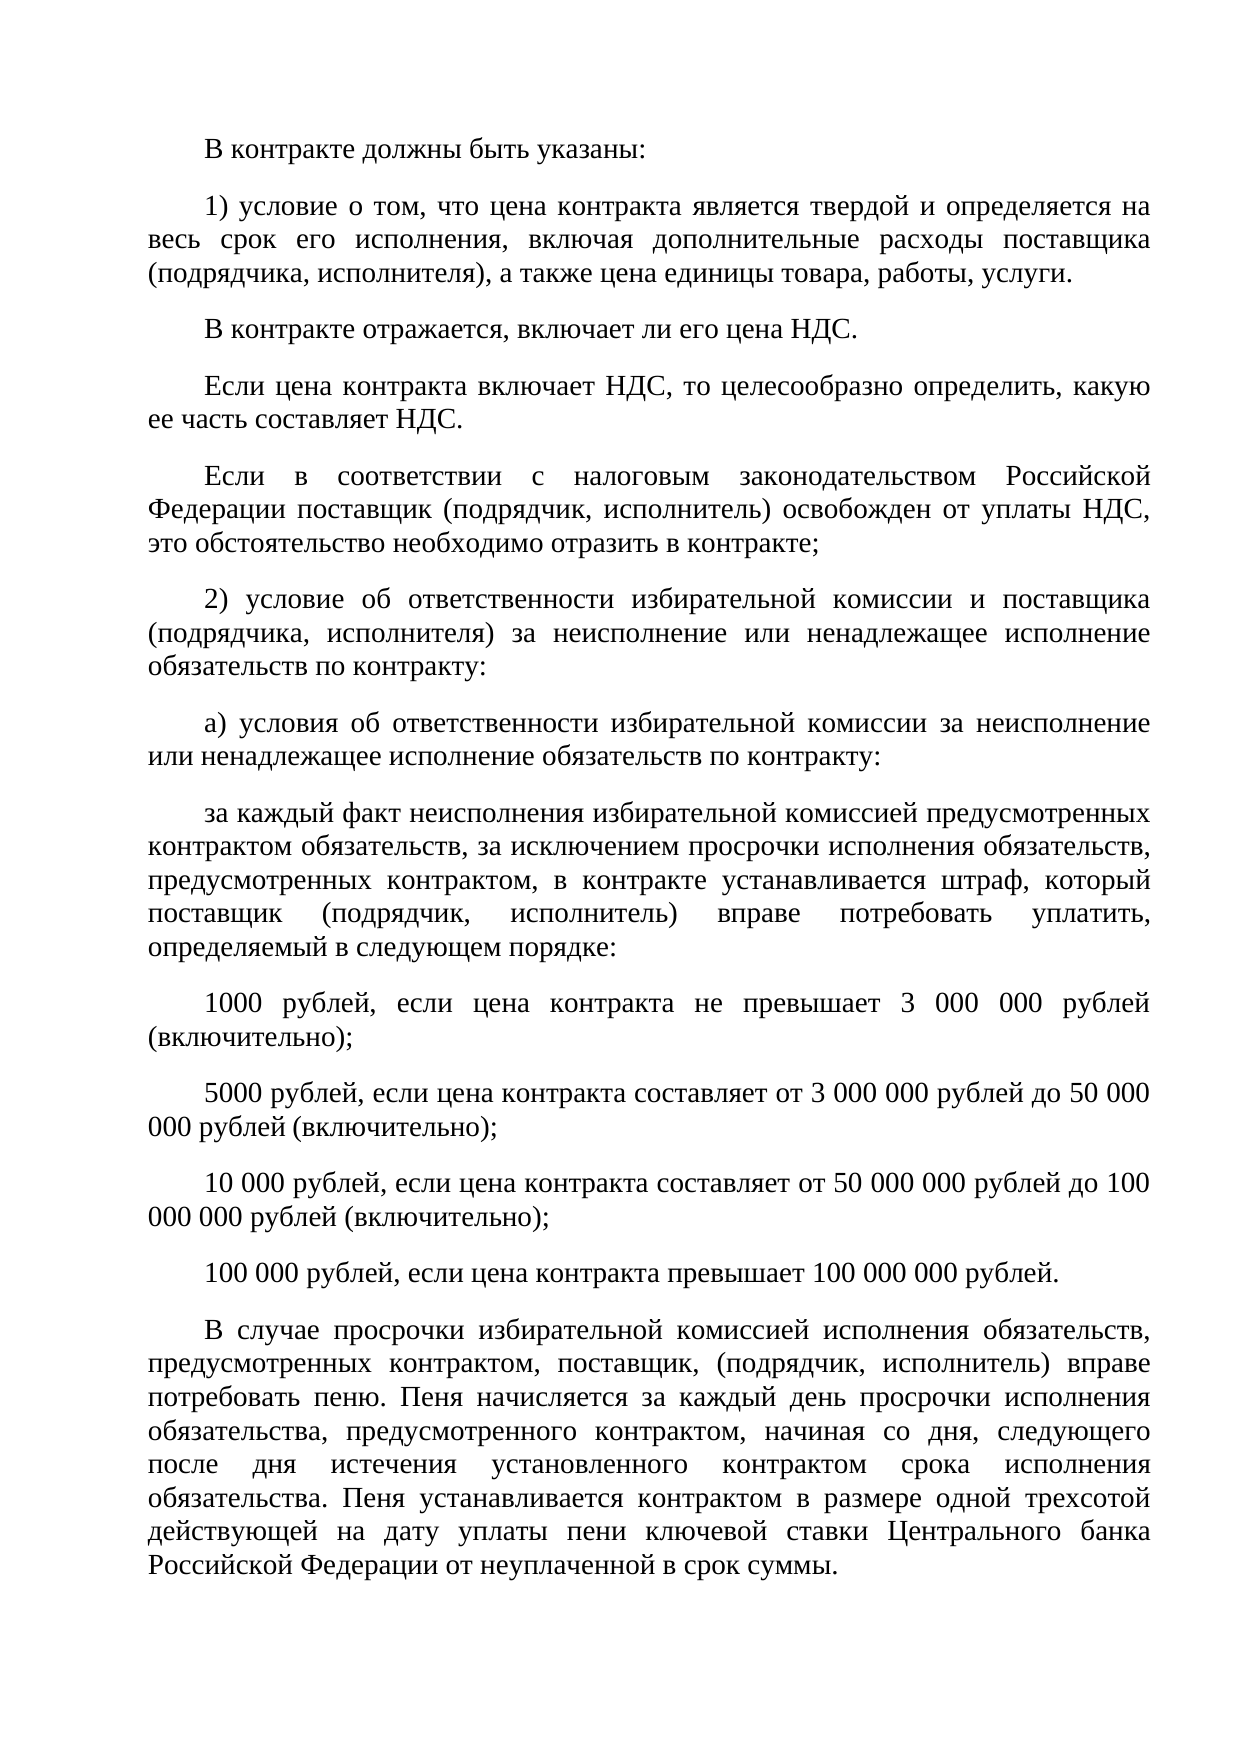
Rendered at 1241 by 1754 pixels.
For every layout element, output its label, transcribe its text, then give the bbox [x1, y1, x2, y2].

text В контракте отражается, включает ли его цена НДС. [148, 311, 1152, 345]
text 5000 рублей, если цена контракта составляет от 3 000 000 рублей до 50 000 000 рублей (включительно); [148, 1076, 1152, 1143]
text 10 000 рублей, если цена контракта составляет от 50 000 000 рублей до 100 000 000 рублей (включительно); [148, 1166, 1152, 1233]
text Если в соответствии с налоговым законодательством Российской Федерации поставщик (подрядчик, исполнитель) освобожден от уплаты НДС, это обстоятельство необходимо отразить в контракте; [148, 458, 1152, 558]
text 1) условие о том, что цена контракта является твердой и определяется на весь срок его исполнения, включая дополнительные расходы поставщика (подрядчика, исполнителя), а также цена единицы товара, работы, услуги. [148, 188, 1152, 288]
text за каждый факт неисполнения избирательной комиссией предусмотренных контрактом обязательств, за исключением просрочки исполнения обязательств, предусмотренных контрактом, в контракте устанавливается штраф, который поставщик (подрядчик, исполнитель) вправе потребовать уплатить, определяемый в следующем порядке: [148, 795, 1152, 963]
text Если цена контракта включает НДС, то целесообразно определить, какую ее часть составляет НДС. [148, 368, 1152, 435]
text 100 000 рублей, если цена контракта превышает 100 000 000 рублей. [148, 1256, 1152, 1289]
text 2) условие об ответственности избирательной комиссии и поставщика (подрядчика, исполнителя) за неисполнение или ненадлежащее исполнение обязательств по контракту: [148, 581, 1152, 682]
text В контракте должны быть указаны: [148, 131, 1152, 165]
text В случае просрочки избирательной комиссией исполнения обязательств, предусмотренных контрактом, поставщик, (подрядчик, исполнитель) вправе потребовать пеню. Пеня начисляется за каждый день просрочки исполнения обязательства, предусмотренного контрактом, начиная со дня, следующего после дня истечения установленного контрактом срока исполнения обязательства. Пеня устанавливается контрактом в размере одной трехсотой действующей на дату уплаты пени ключевой ставки Центрального банка Российской Федерации от неуплаченной в срок суммы. [148, 1312, 1152, 1580]
text а) условия об ответственности избирательной комиссии за неисполнение или ненадлежащее исполнение обязательств по контракту: [148, 705, 1152, 772]
text 1000 рублей, если цена контракта не превышает 3 000 000 рублей (включительно); [148, 986, 1152, 1053]
